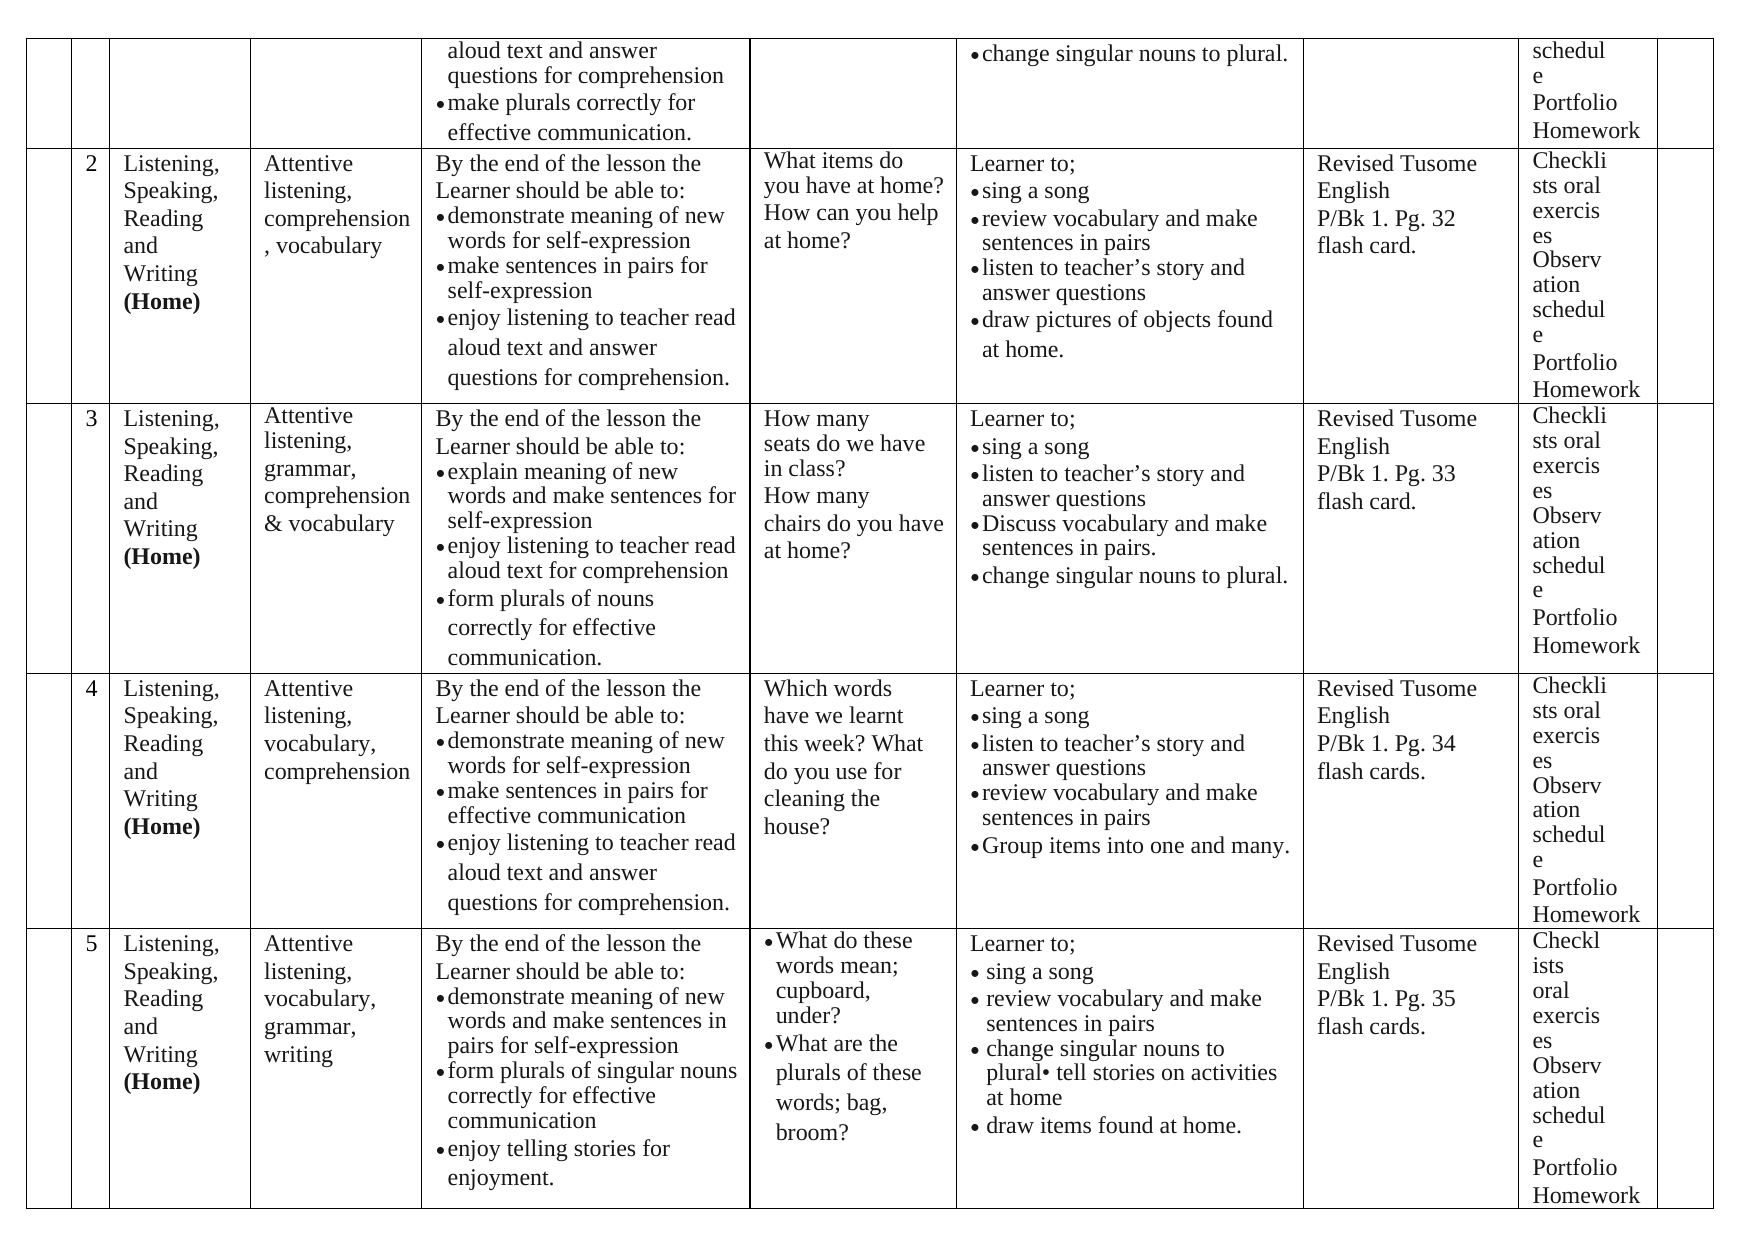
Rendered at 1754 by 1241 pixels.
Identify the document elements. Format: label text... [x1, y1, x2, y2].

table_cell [110, 39, 250, 148]
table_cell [1519, 39, 1657, 148]
table_cell 2 [72, 149, 109, 403]
table_cell Revised Tusome English P/Bk 1. Pg. 32 flash card. [1304, 149, 1518, 403]
table_cell Listening, Speaking, Reading and Writing (Home) [110, 404, 250, 673]
table_cell Revised Tusome English P/Bk 1. Pg. 35 flash cards. [1304, 929, 1518, 1208]
table_cell Checklists oral exercises Observation schedule Portfolio Homework [1519, 149, 1657, 403]
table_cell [1519, 929, 1657, 1208]
table_cell Learner to; sing a song review vocabulary and make sentences in pairs listen to teacher’s story and answer questions draw pictures of objects found at home. [957, 149, 1303, 403]
table_cell Revised Tusome English P/Bk 1. Pg. 34 flash cards. [1304, 674, 1518, 928]
table_cell Which words have we learnt this week? What do you use for cleaning the house? [751, 674, 956, 928]
table_cell Listening, Speaking, Reading and Writing (Home) [110, 674, 250, 928]
table_cell By the end of the lesson the Learner should be able to: demonstrate meaning of new words for self-expression make sentences in pairs for self-expression enjoy listening to teacher read aloud text and answer questions for comprehension. [422, 149, 749, 403]
table_cell How many seats do we have in class? How many chairs do you have at home? [751, 404, 956, 673]
table_cell Revised Tusome English P/Bk 1. Pg. 33 flash card. [1304, 404, 1518, 673]
table_cell [1658, 149, 1713, 403]
table_cell 8 [27, 39, 71, 148]
table_cell Listening, Speaking, Reading and Writing (Home) [110, 149, 250, 403]
table_cell [27, 674, 71, 928]
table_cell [422, 39, 749, 148]
table_cell By the end of the lesson the Learner should be able to: demonstrate meaning of new words for self-expression make sentences in pairs for effective communication enjoy listening to teacher read aloud text and answer questions for comprehension. [422, 674, 749, 928]
table_cell 3 [72, 404, 109, 673]
table_cell Learner to; sing a song listen to teacher’s story and answer questions review vocabulary and make sentences in pairs Group items into one and many. [957, 674, 1303, 928]
table_cell Learner to; sing a song review vocabulary and make sentences in pairs change singular nouns to plural• tell stories on activities at home draw items found at home. [957, 929, 1303, 1208]
table_cell What do these words mean; cupboard, under? What are the plurals of these words; bag, broom? [751, 929, 956, 1208]
table_cell [1658, 404, 1713, 673]
table_cell [1658, 929, 1713, 1208]
table_cell By the end of the lesson the Learner should be able to: demonstrate meaning of new words and make sentences in pairs for self-expression form plurals of singular nouns correctly for effective communication enjoy telling stories for enjoyment. [422, 929, 749, 1208]
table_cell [251, 39, 421, 148]
table_cell 1 [72, 39, 109, 148]
table_cell [27, 929, 71, 1208]
table_cell Attentive listening, vocabulary, comprehension [251, 674, 421, 928]
table_cell Attentive listening, comprehension, vocabulary [251, 149, 421, 403]
table_cell Checklists oral exercises Observation schedule Portfolio Homework [1519, 404, 1657, 673]
table_cell What items do you have at home? How can you help at home? [751, 149, 956, 403]
table_cell 5 [72, 929, 109, 1208]
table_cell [751, 39, 956, 148]
table_cell [27, 404, 71, 673]
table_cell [1304, 39, 1518, 148]
table_cell By the end of the lesson the Learner should be able to: explain meaning of new words and make sentences for self-expression enjoy listening to teacher read aloud text for comprehension form plurals of nouns correctly for effective communication. [422, 404, 749, 673]
table_cell Checklists oral exercises Observation schedule Portfolio Homework [1519, 674, 1657, 928]
table_cell Attentive listening, grammar, comprehension & vocabulary [251, 404, 421, 673]
table_cell [1658, 674, 1713, 928]
table_cell Learner to; sing a song listen to teacher’s story and answer questions Discuss vocabulary and make sentences in pairs. change singular nouns to plural. [957, 404, 1303, 673]
table_cell 4 [72, 674, 109, 928]
table_cell [27, 149, 71, 403]
table_cell Attentive listening, vocabulary, grammar, writing [251, 929, 421, 1208]
table_cell Listening, Speaking, Reading and Writing (Home) [110, 929, 250, 1208]
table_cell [957, 39, 1303, 148]
table_cell [1658, 39, 1713, 148]
